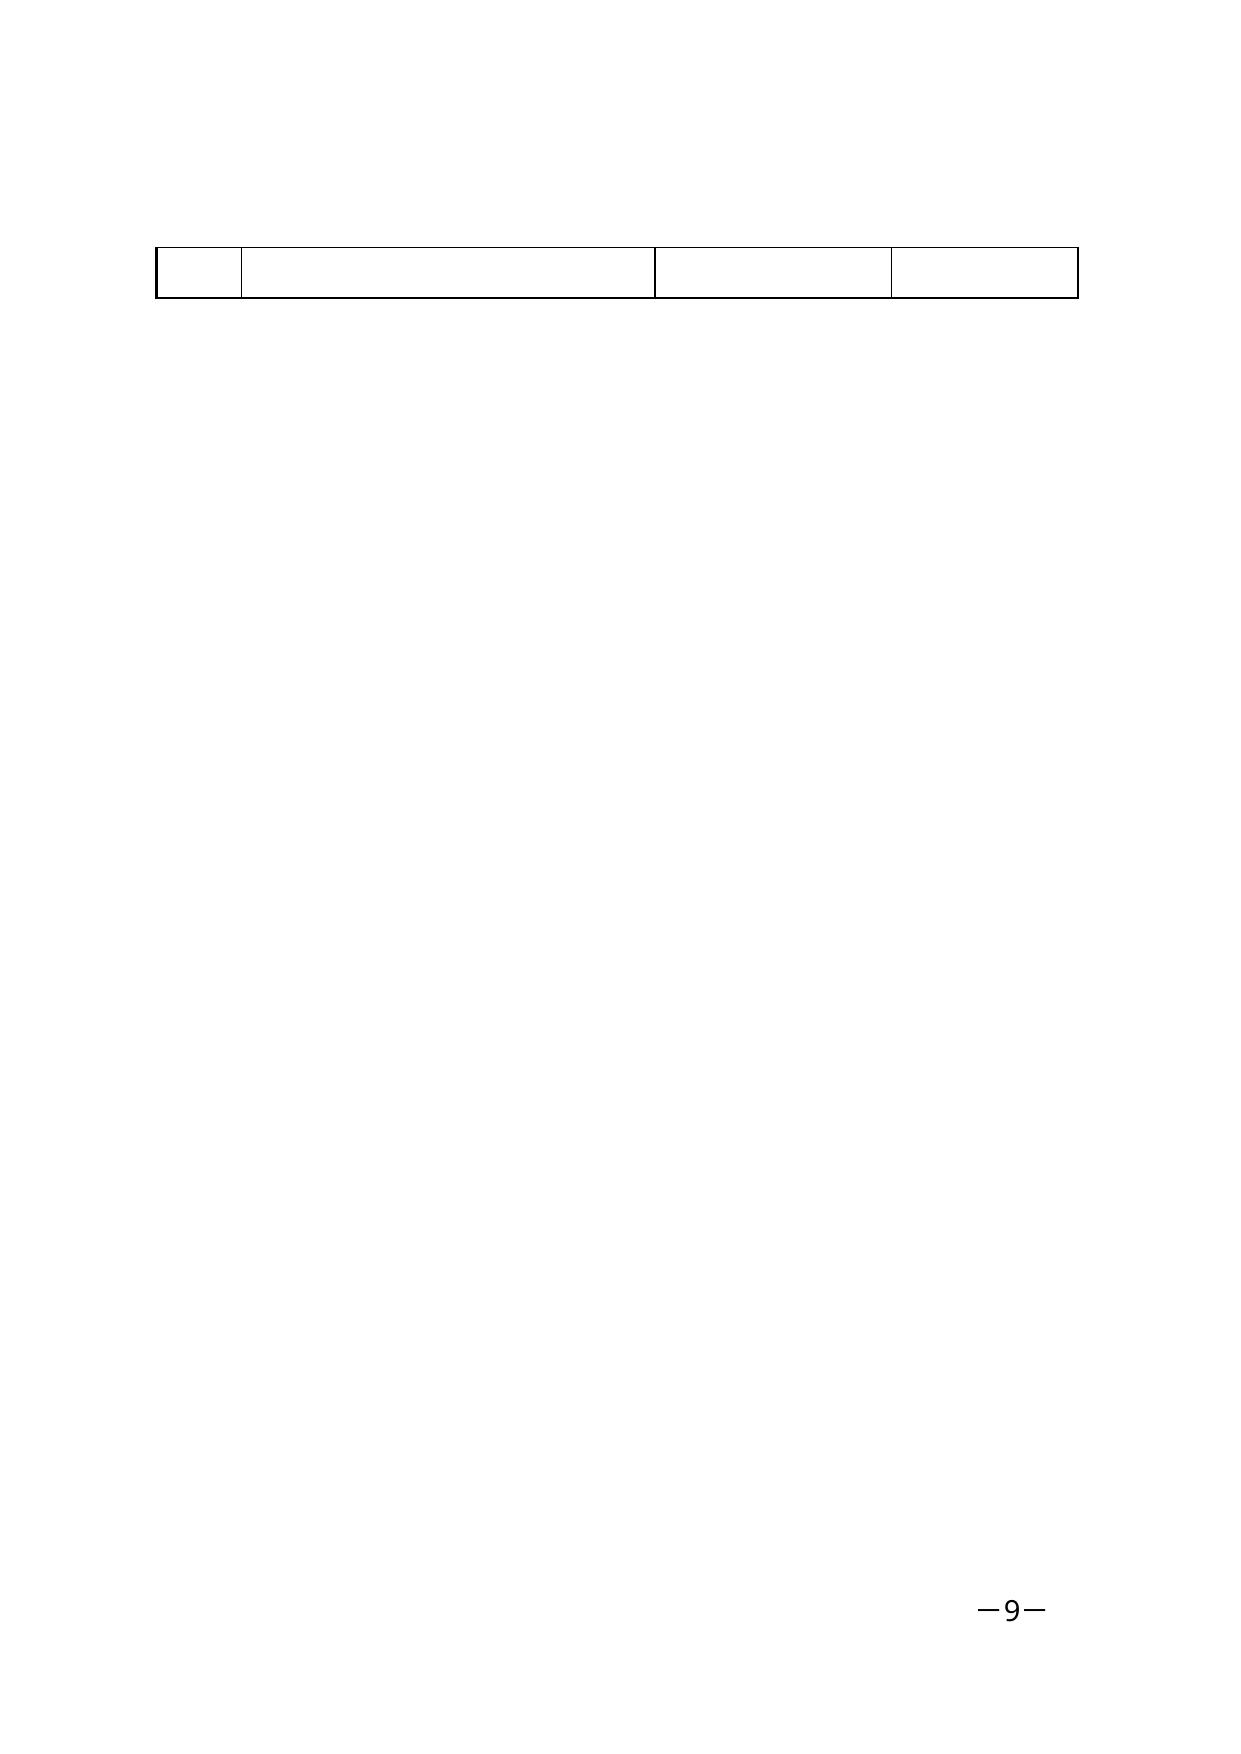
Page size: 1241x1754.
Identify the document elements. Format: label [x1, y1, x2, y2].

table_cell [656, 248, 891, 297]
table_cell [158, 248, 241, 297]
table_cell [242, 248, 654, 297]
table_cell [892, 248, 1077, 297]
